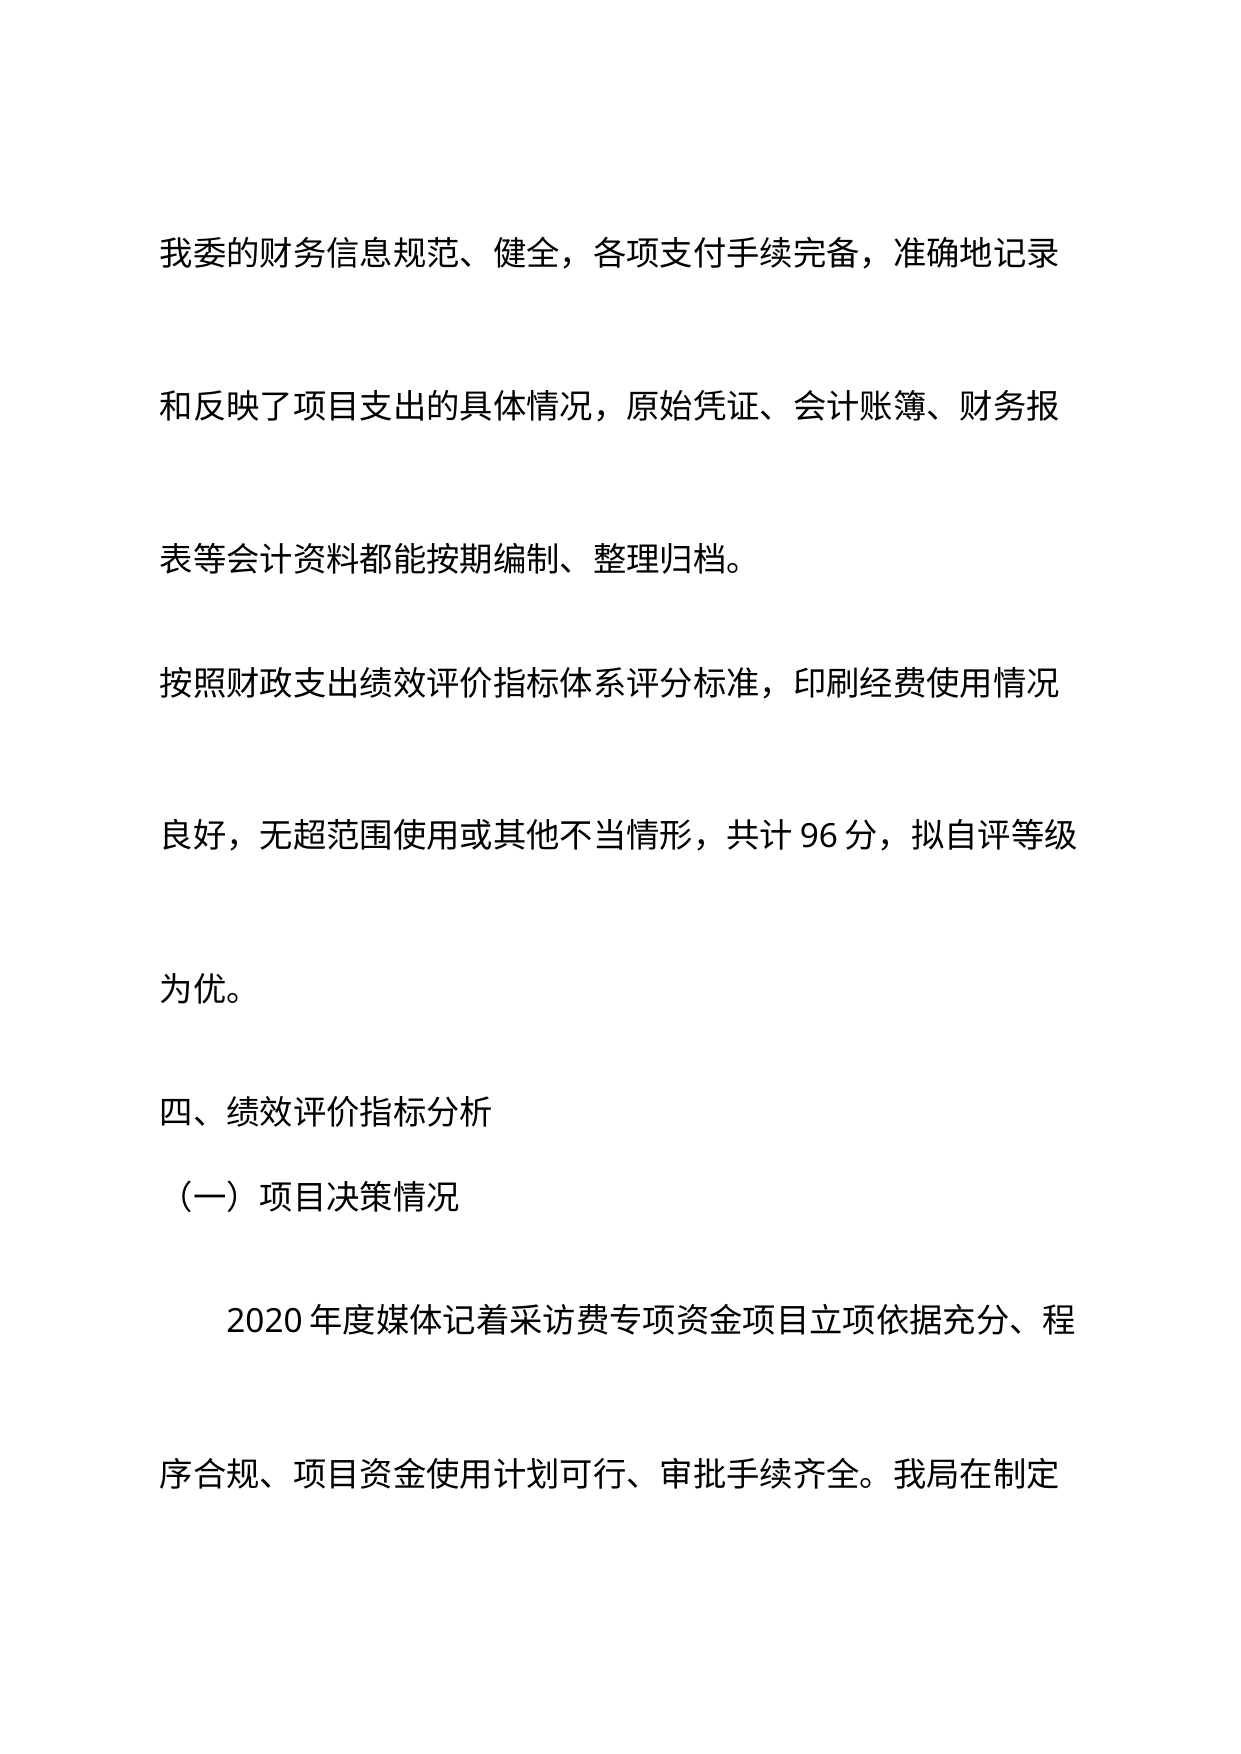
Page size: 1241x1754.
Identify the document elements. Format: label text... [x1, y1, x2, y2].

text 按照财政支出绩效评价指标体系评分标准，印刷经费使用情况良好，无超范围使用或其他不当情形，共计96分，拟自评等级为优。 [159, 638, 1081, 1029]
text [159, 1276, 1081, 1514]
text 我委的财务信息规范、健全，各项支付手续完备，准确地记录和反映了项目支出的具体情况，原始凭证、会计账簿、财务报表等会计资料都能按期编制、整理归档。 [159, 209, 1081, 599]
text 四、绩效评价指标分析 [159, 1067, 1081, 1152]
text （一）项目决策情况 [159, 1152, 1081, 1237]
